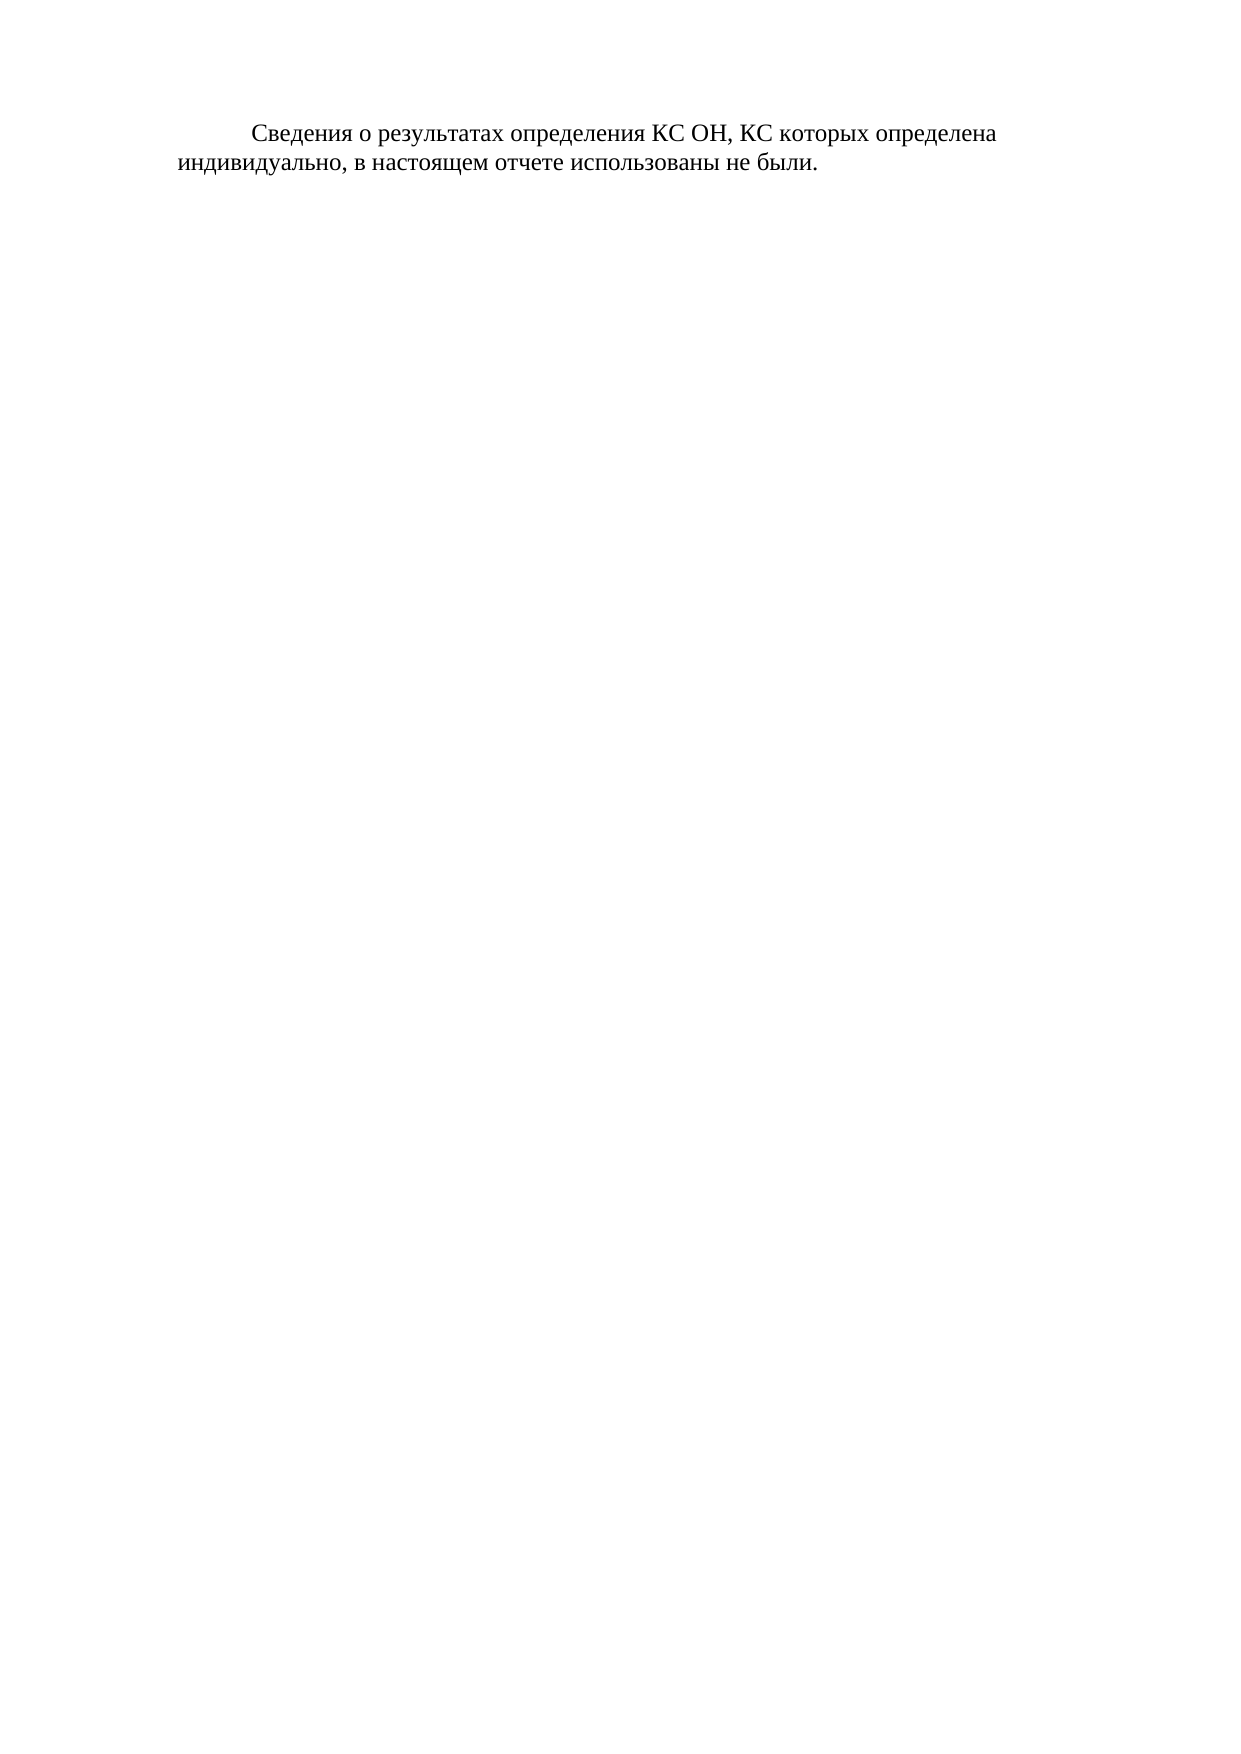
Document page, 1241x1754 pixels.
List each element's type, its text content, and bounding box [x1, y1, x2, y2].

text Сведения о результатах определения КС ОН, КС которых определена индивидуально, в настоящем отчете использованы не были. [177, 118, 1152, 176]
